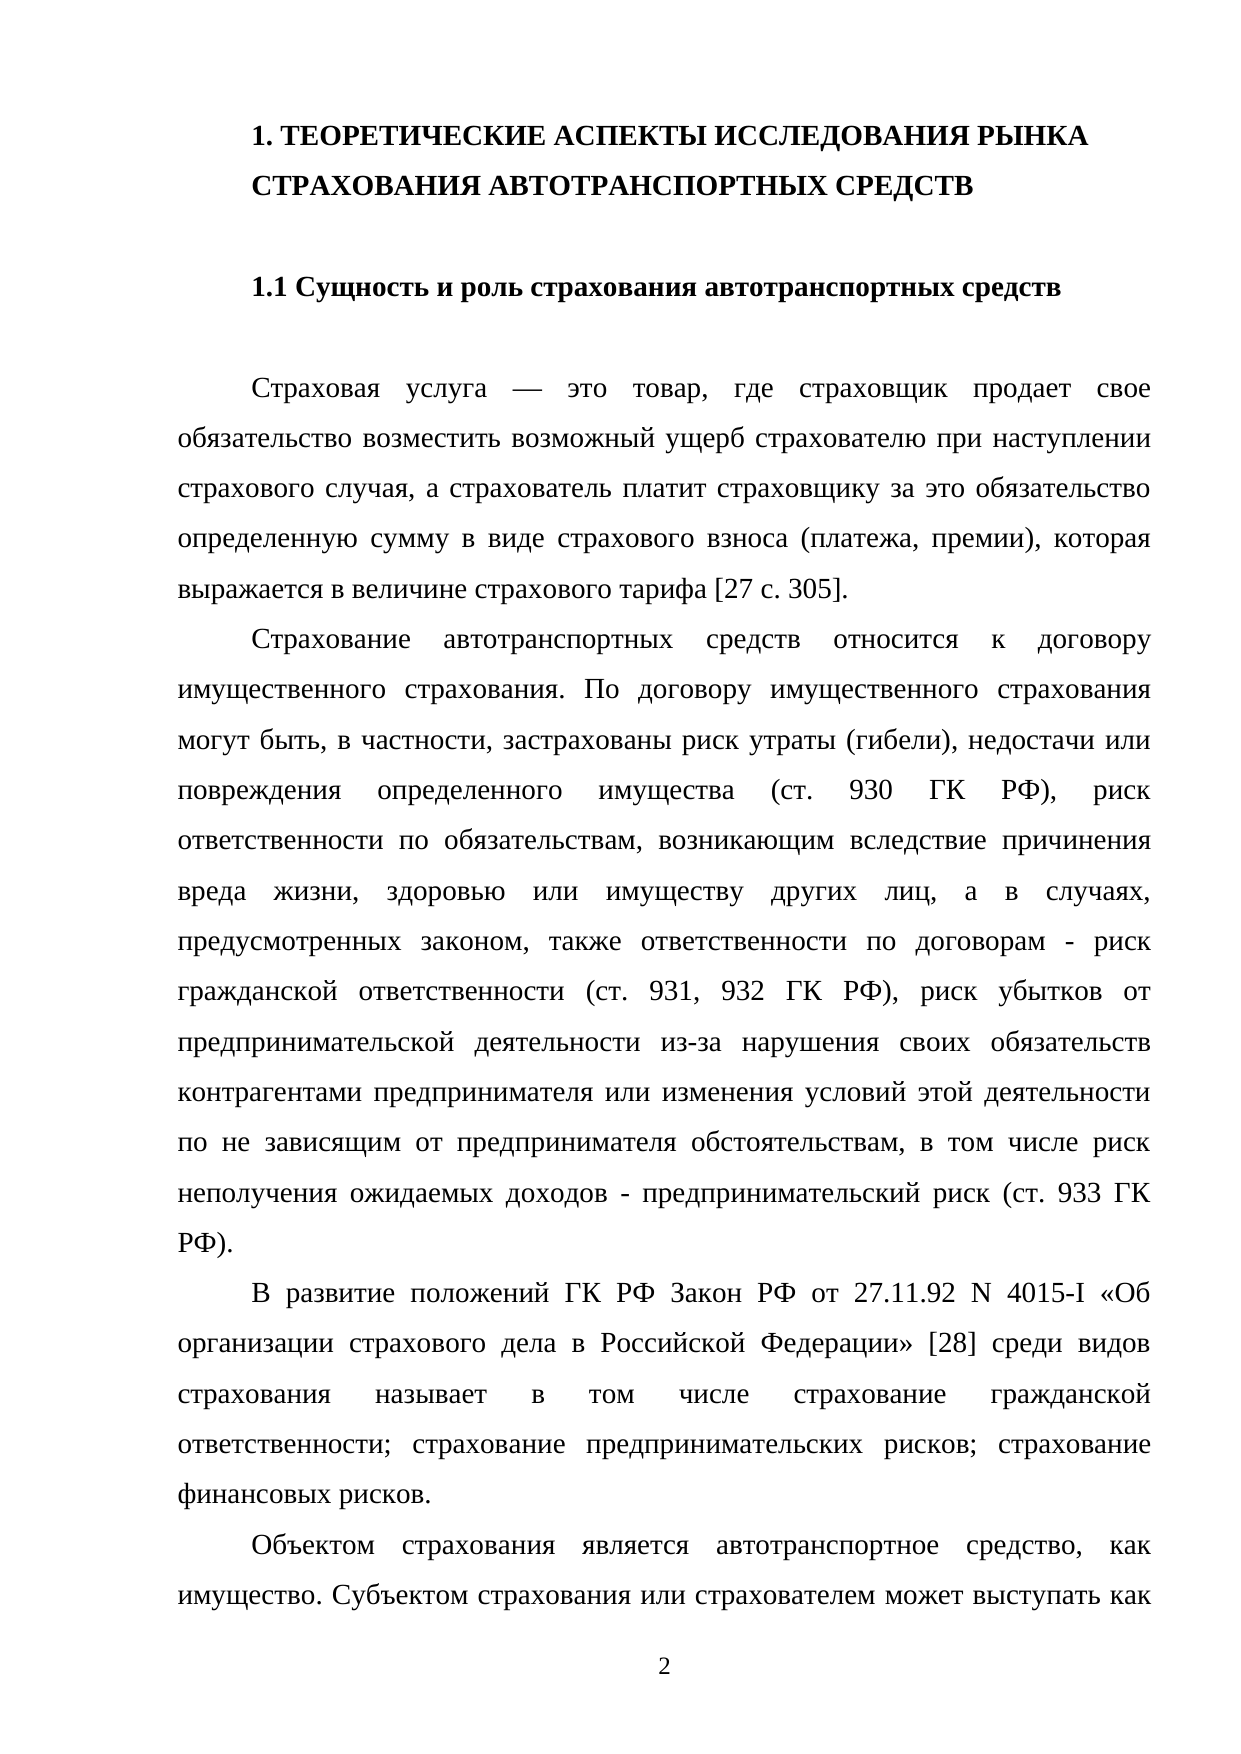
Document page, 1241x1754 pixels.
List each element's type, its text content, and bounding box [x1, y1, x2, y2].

text Страхование автотранспортных средств относится к договору имущественного страхования. По договору имущественного страхования могут быть, в частности, застрахованы риск утраты (гибели), недостачи или повреждения определенного имущества (ст. 930 ГК РФ), риск ответственности по обязательствам, возникающим вследствие причинения вреда жизни, здоровью или имуществу других лиц, а в случаях, предусмотренных законом, также ответственности по договорам - риск гражданской ответственности (ст. 931, 932 ГК РФ), риск убытков от предпринимательской деятельности из-за нарушения своих обязательств контрагентами предпринимателя или изменения условий этой деятельности по не зависящим от предпринимателя обстоятельствам, в том числе риск неполучения ожидаемых доходов - предпринимательский риск (ст. 933 ГК РФ). [177, 621, 1152, 1258]
subtitle 1.1 Сущность и роль страхования автотранспортных средств [251, 269, 1152, 303]
text Страховая услуга — это товар, где страховщик продает свое обязательство возместить возможный ущерб страхователю при наступлении страхового случая, а страхователь платит страховщику за это обязательство определенную сумму в виде страхового взноса (платежа, премии), которая выражается в величине страхового тарифа [27 c. 305]. [177, 370, 1152, 604]
subtitle 1. ТЕОРЕТИЧЕСКИЕ АСПЕКТЫ ИССЛЕДОВАНИЯ РЫНКА СТРАХОВАНИЯ АВТОТРАНСПОРТНЫХ СРЕДСТВ [251, 118, 1152, 202]
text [177, 1527, 1152, 1611]
text В развитие положений ГК РФ Закон РФ от 27.11.92 N 4015-I «Об организации страхового дела в Российской Федерации» [28] среди видов страхования называет в том числе страхование гражданской ответственности; страхование предпринимательских рисков; страхование финансовых рисков. [177, 1275, 1152, 1510]
